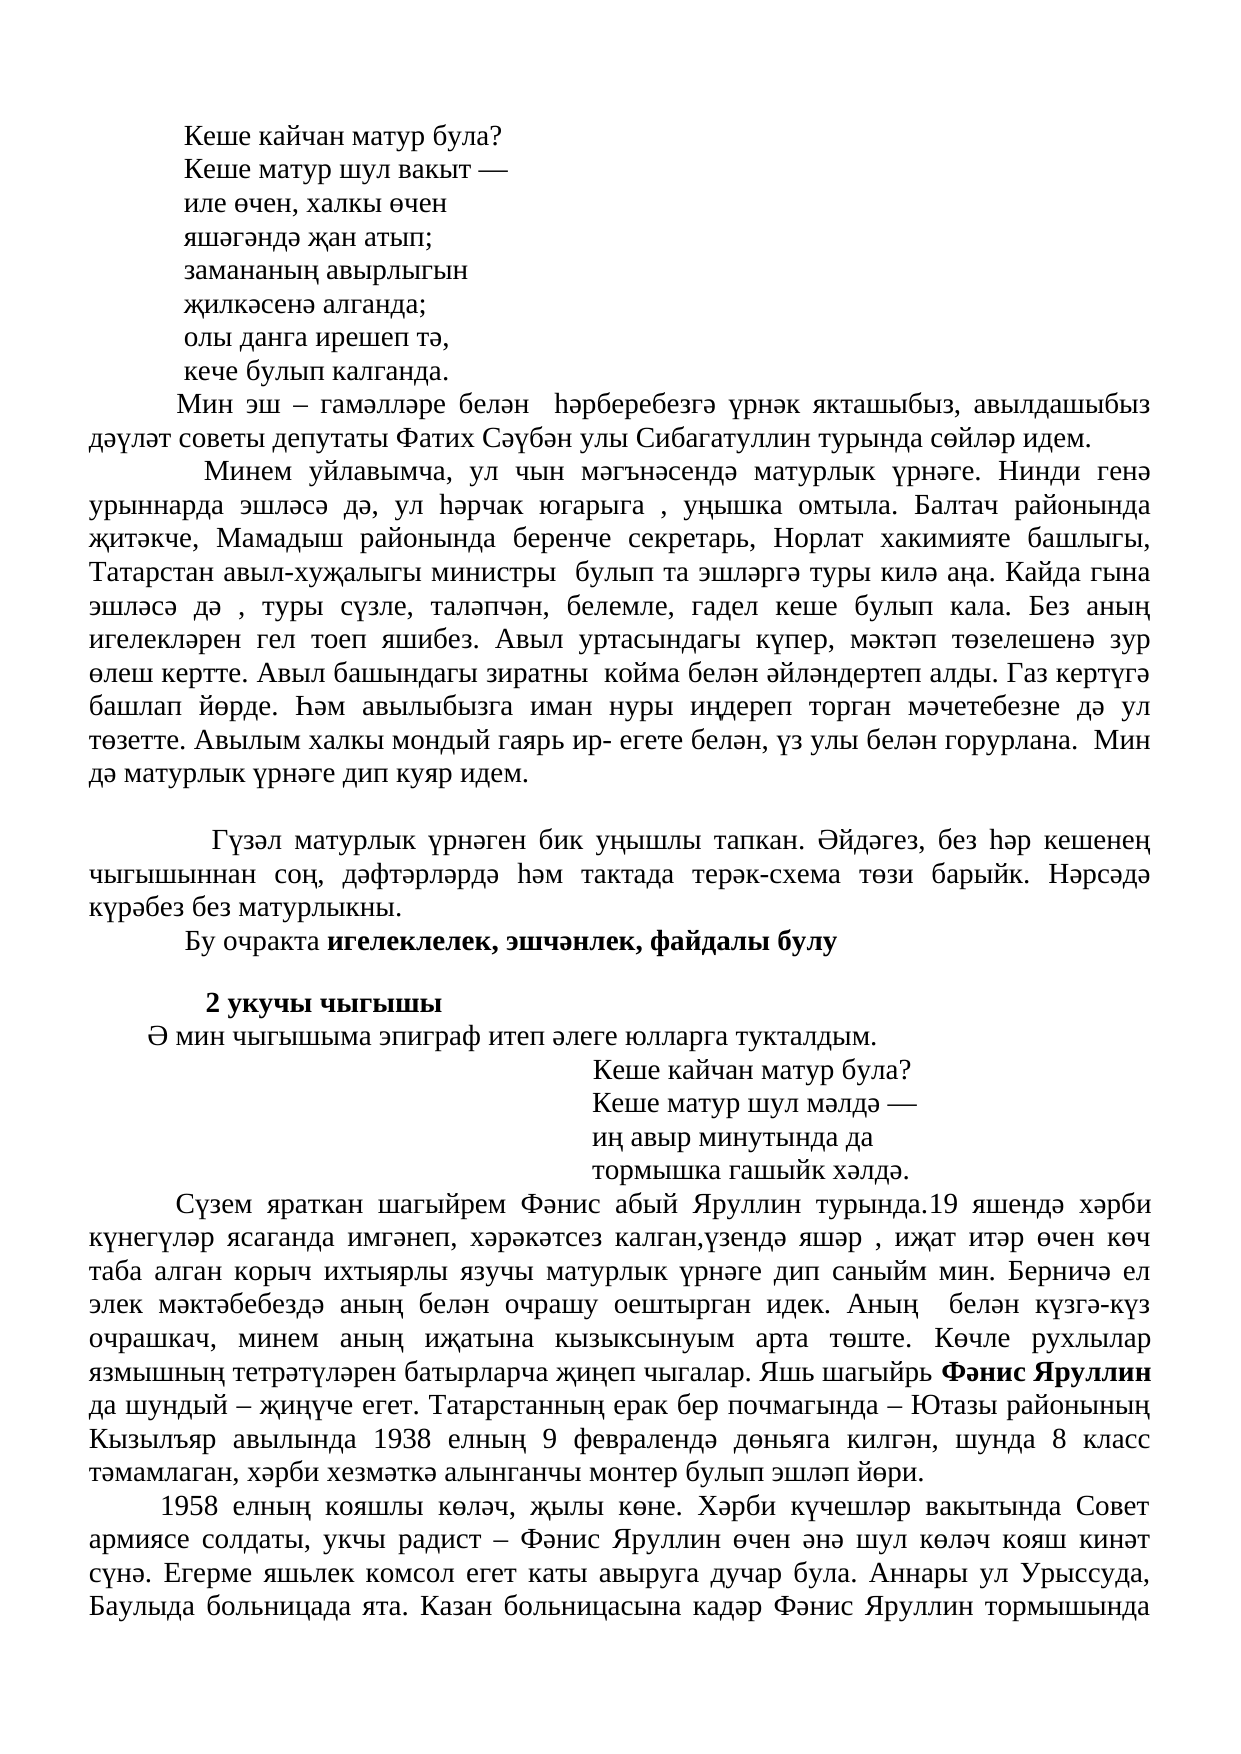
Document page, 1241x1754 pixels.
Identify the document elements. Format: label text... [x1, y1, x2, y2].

text 2 укучы чыгышы [89, 985, 1152, 1018]
text Минем уйлавымча, ул чын мәгънәсендә матурлык үрнәге. Нинди генә урыннарда эшләсә дә, ул һәрчак югарыга , уңышка омтыла. Балтач районында җитәкче, Мамадыш районында беренче секретарь, Норлат хакимияте башлыгы, Татарстан авыл-хуҗалыгы министры булып та эшләргә туры килә аңа. Кайда гына эшләсә дә , туры сүзле, таләпчән, белемле, гадел кеше булып кала. Без аның игелекләрен гел тоеп яшибез. Авыл уртасындагы күпер, мәктәп төзелешенә зур өлеш кертте. Авыл башындагы зиратны койма белән әйләндертеп алды. Газ кертүгә башлап йөрде. Һәм авылыбызга иман нуры иңдереп торган мәчетебезне дә ул төзетте. Авылым халкы мондый гаярь ир- егете белән, үз улы белән горурлана. Мин дә матурлык үрнәге дип куяр идем. [89, 453, 1152, 789]
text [89, 1488, 1152, 1622]
text Ә мин чыгышыма эпиграф итеп әлеге юлларга тукталдым. [89, 1018, 1152, 1052]
text Сүзем яраткан шагыйрем Фәнис абый Яруллин турында.19 яшендә хәрби күнегүләр ясаганда имгәнеп, хәрәкәтсез калган,үзендә яшәр , иҗат итәр өчен көч таба алган корыч ихтыярлы язучы матурлык үрнәге дип саныйм мин. Берничә ел элек мәктәбебездә аның белән очрашу оештырган идек. Аның белән күзгә-күз очрашкач, минем аның иҗатына кызыксынуым арта төште. Көчле рухлылар язмышның тетрәтүләрен батырларча җиңеп чыгалар. Яшь шагыйрь Фәнис Яруллин да шундый – җиңүче егет. Татарстанның ерак бер почмагында – Ютазы районының Кызылъяр авылында 1938 елның 9 февралендә дөньяга килгән, шунда 8 класс тәмамлаган, хәрби хезмәткә алынганчы монтер булып эшләп йөри. [89, 1186, 1152, 1488]
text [89, 252, 1152, 386]
text Гүзәл матурлык үрнәген бик уңышлы тапкан. Әйдәгез, без һәр кешенең чыгышыннан соң, дәфтәрләрдә һәм тактада терәк-схема төзи барыйк. Нәрсәдә күрәбез без матурлыкны. [89, 822, 1152, 923]
text Мин эш – гамәлләре белән һәрберебезгә үрнәк якташыбыз, авылдашыбыз дәүләт советы депутаты Фатих Сәүбән улы Сибагатуллин турында сөйләр идем. [89, 386, 1152, 453]
text Бу очракта игелеклелек, эшчәнлек, файдалы булу [89, 923, 1152, 957]
text Кеше кайчан матур була? Кеше матур шул вакыт — иле өчен, халкы өчен яшәгәндә җан атып; [89, 118, 1152, 252]
text Кеше кайчан матур була? Кеше матур шул мәлдә — иң авыр минутында да тормышка гашыйк хәлдә. [89, 1052, 1152, 1186]
